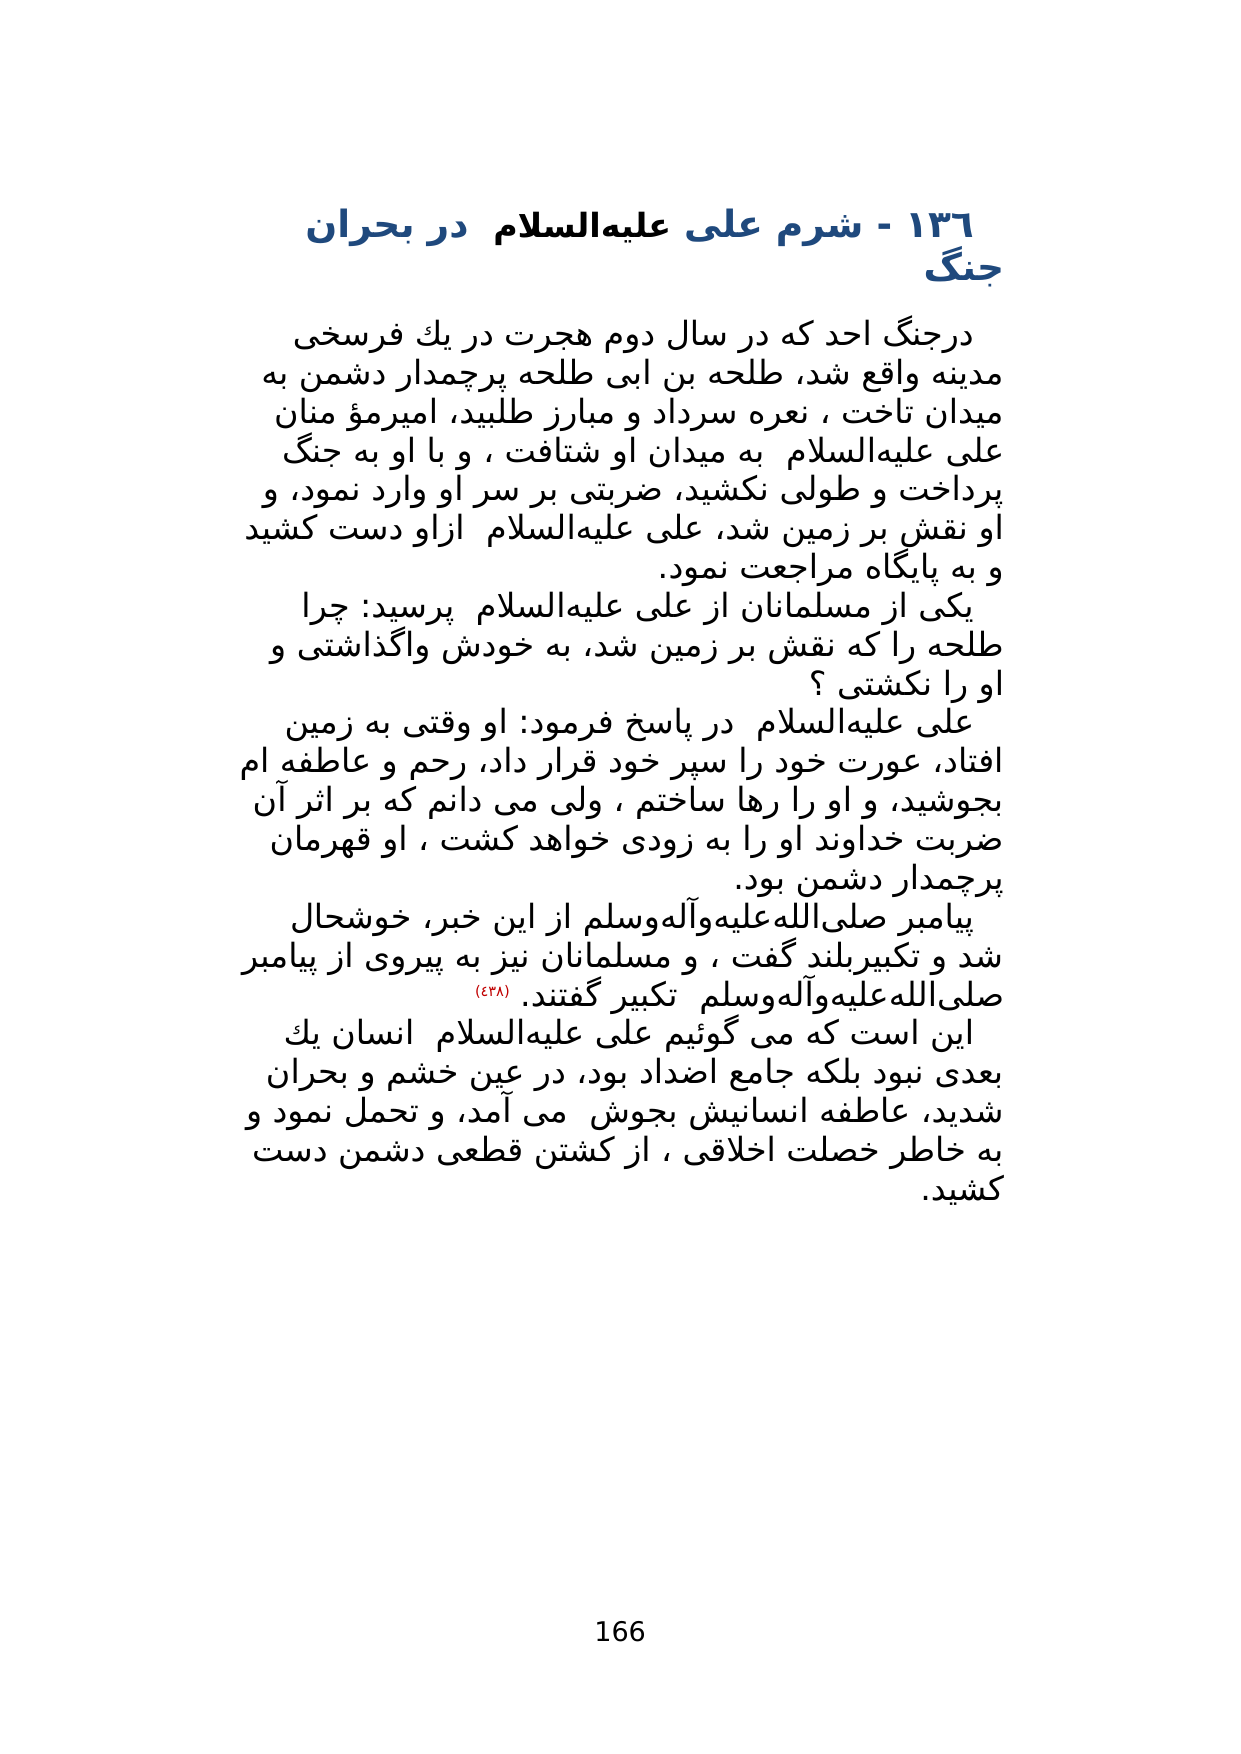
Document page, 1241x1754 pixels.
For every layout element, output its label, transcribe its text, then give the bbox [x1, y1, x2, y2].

text پيامبر صلى‌الله‌عليه‌وآله‌وسلم از اين خبر، خوشحال شد و تكبيربلند گفت ، و مسلمانان نيز به پيروى از پيامبر صلى‌الله‌عليه‌وآله‌وسلم تكبير گفتند. (٤٣٨) [236, 897, 1004, 1014]
text درجنگ احد كه در سال دوم هجرت در يك فرسخى مدينه واقع شد، طلحه بن ابى طلحه پرچمدار دشمن به ميدان تاخت ، نعره سرداد و مبارز طلبيد، اميرمؤ منان على عليه‌السلام به ميدان او شتافت ، و با او به جنگ پرداخت و طولى نكشيد، ضربتى بر سر او وارد نمود، و او نقش بر زمين شد، على عليه‌السلام ازاو دست كشيد و به پايگاه مراجعت نمود. [236, 314, 1004, 586]
text اين است كه مى گوئيم على عليه‌السلام انسان يك بعدى نبود بلكه جامع اضداد بود، در عين خشم و بحران شديد، عاطفه انسانيش بجوش ‍ مى آمد، و تحمل نمود و به خاطر خصلت اخلاقى ، از كشتن قطعى دشمن دست كشيد. [236, 1014, 1004, 1208]
text على عليه‌السلام در پاسخ فرمود: او وقتى به زمين افتاد، عورت خود را سپر خود قرار داد، رحم و عاطفه ام بجوشيد، و او را رها ساختم ، ولى مى دانم كه بر اثر آن ضربت خداوند او را به زودى خواهد كشت ، او قهرمان پرچمدار دشمن بود. [236, 703, 1004, 897]
text يكى از مسلمانان از على عليه‌السلام پرسيد: چرا طلحه را كه نقش بر زمين شد، به خودش واگذاشتى و او را نكشتى ؟ [236, 586, 1004, 703]
subtitle ١٣٦ - شرم على عليه‌السلام در بحران جنگ [236, 202, 1004, 289]
